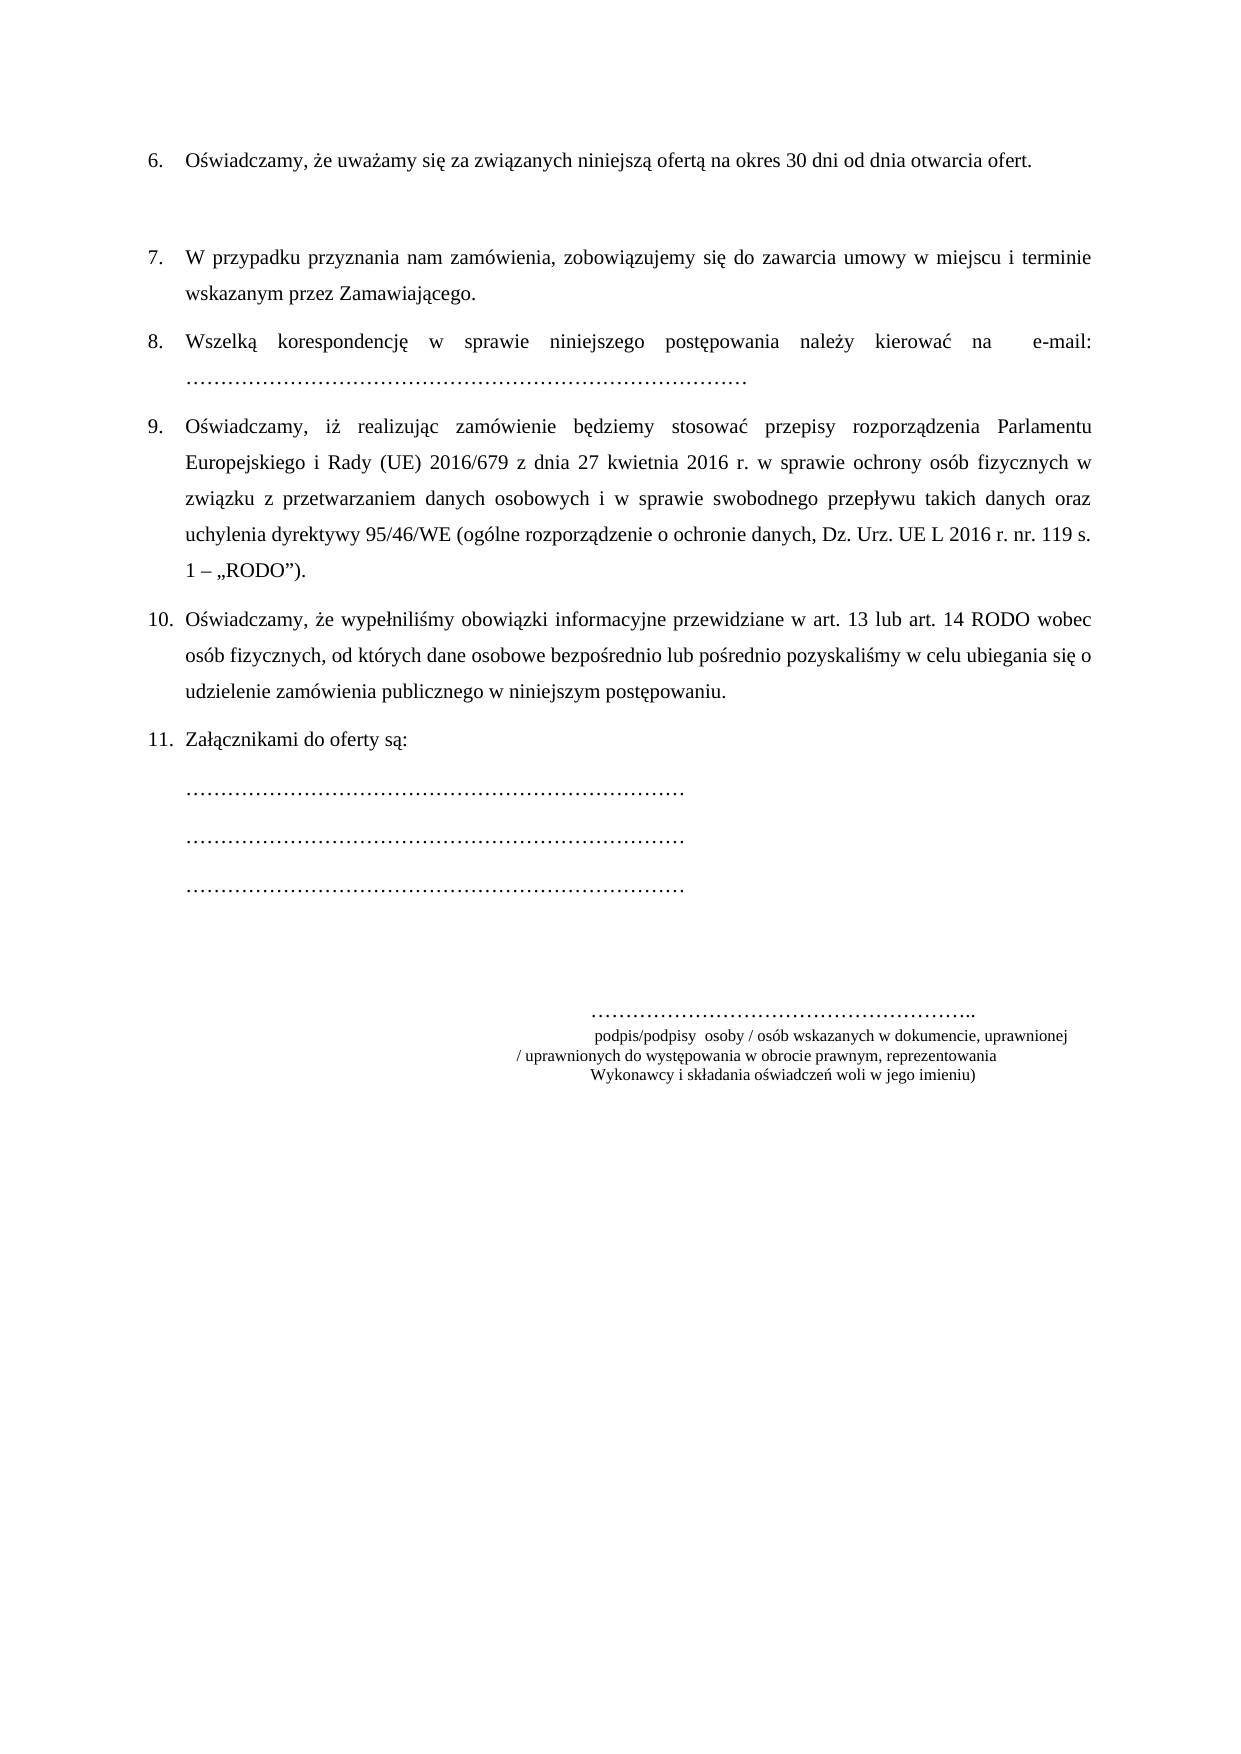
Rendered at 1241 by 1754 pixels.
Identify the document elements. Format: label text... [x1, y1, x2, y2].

list Oświadczamy, że wypełniliśmy obowiązki informacyjne przewidziane w art. 13 lub art. 14 RODO wobec osób fizycznych, od których dane osobowe bezpośrednio lub pośrednio pozyskaliśmy w celu ubiegania się o udzielenie zamówienia publicznego w niniejszym postępowaniu. [148, 607, 1093, 703]
list Oświadczamy, że uważamy się za związanych niniejszą ofertą na okres 30 dni od dnia otwarcia ofert. [148, 148, 1093, 172]
text Wykonawcy i składania oświadczeń woli w jego imieniu) [516, 1065, 1093, 1084]
text ……………………………………………….. podpis/podpisy osoby / osób wskazanych w dokumencie, uprawnionej / uprawnionych do występowania w obrocie prawnym, reprezentowania [516, 998, 1093, 1065]
list Wszelką korespondencję w sprawie niniejszego postępowania należy kierować na e-mail: ……………………………………………………………………… [148, 329, 1093, 389]
text ……………………………………………………………… [185, 873, 1093, 897]
text ……………………………………………………………… [185, 824, 1093, 848]
list Załącznikami do oferty są: [148, 727, 1093, 751]
list W przypadku przyznania nam zamówienia, zobowiązujemy się do zawarcia umowy w miejscu i terminie wskazanym przez Zamawiającego. [148, 245, 1093, 305]
text ……………………………………………………………… [185, 776, 1093, 800]
list Oświadczamy, iż realizując zamówienie będziemy stosować przepisy rozporządzenia Parlamentu Europejskiego i Rady (UE) 2016/679 z dnia 27 kwietnia 2016 r. w sprawie ochrony osób fizycznych w związku z przetwarzaniem danych osobowych i w sprawie swobodnego przepływu takich danych oraz uchylenia dyrektywy 95/46/WE (ogólne rozporządzenie o ochronie danych, Dz. Urz. UE L 2016 r. nr. 119 s. 1 – „RODO”). [148, 414, 1093, 582]
